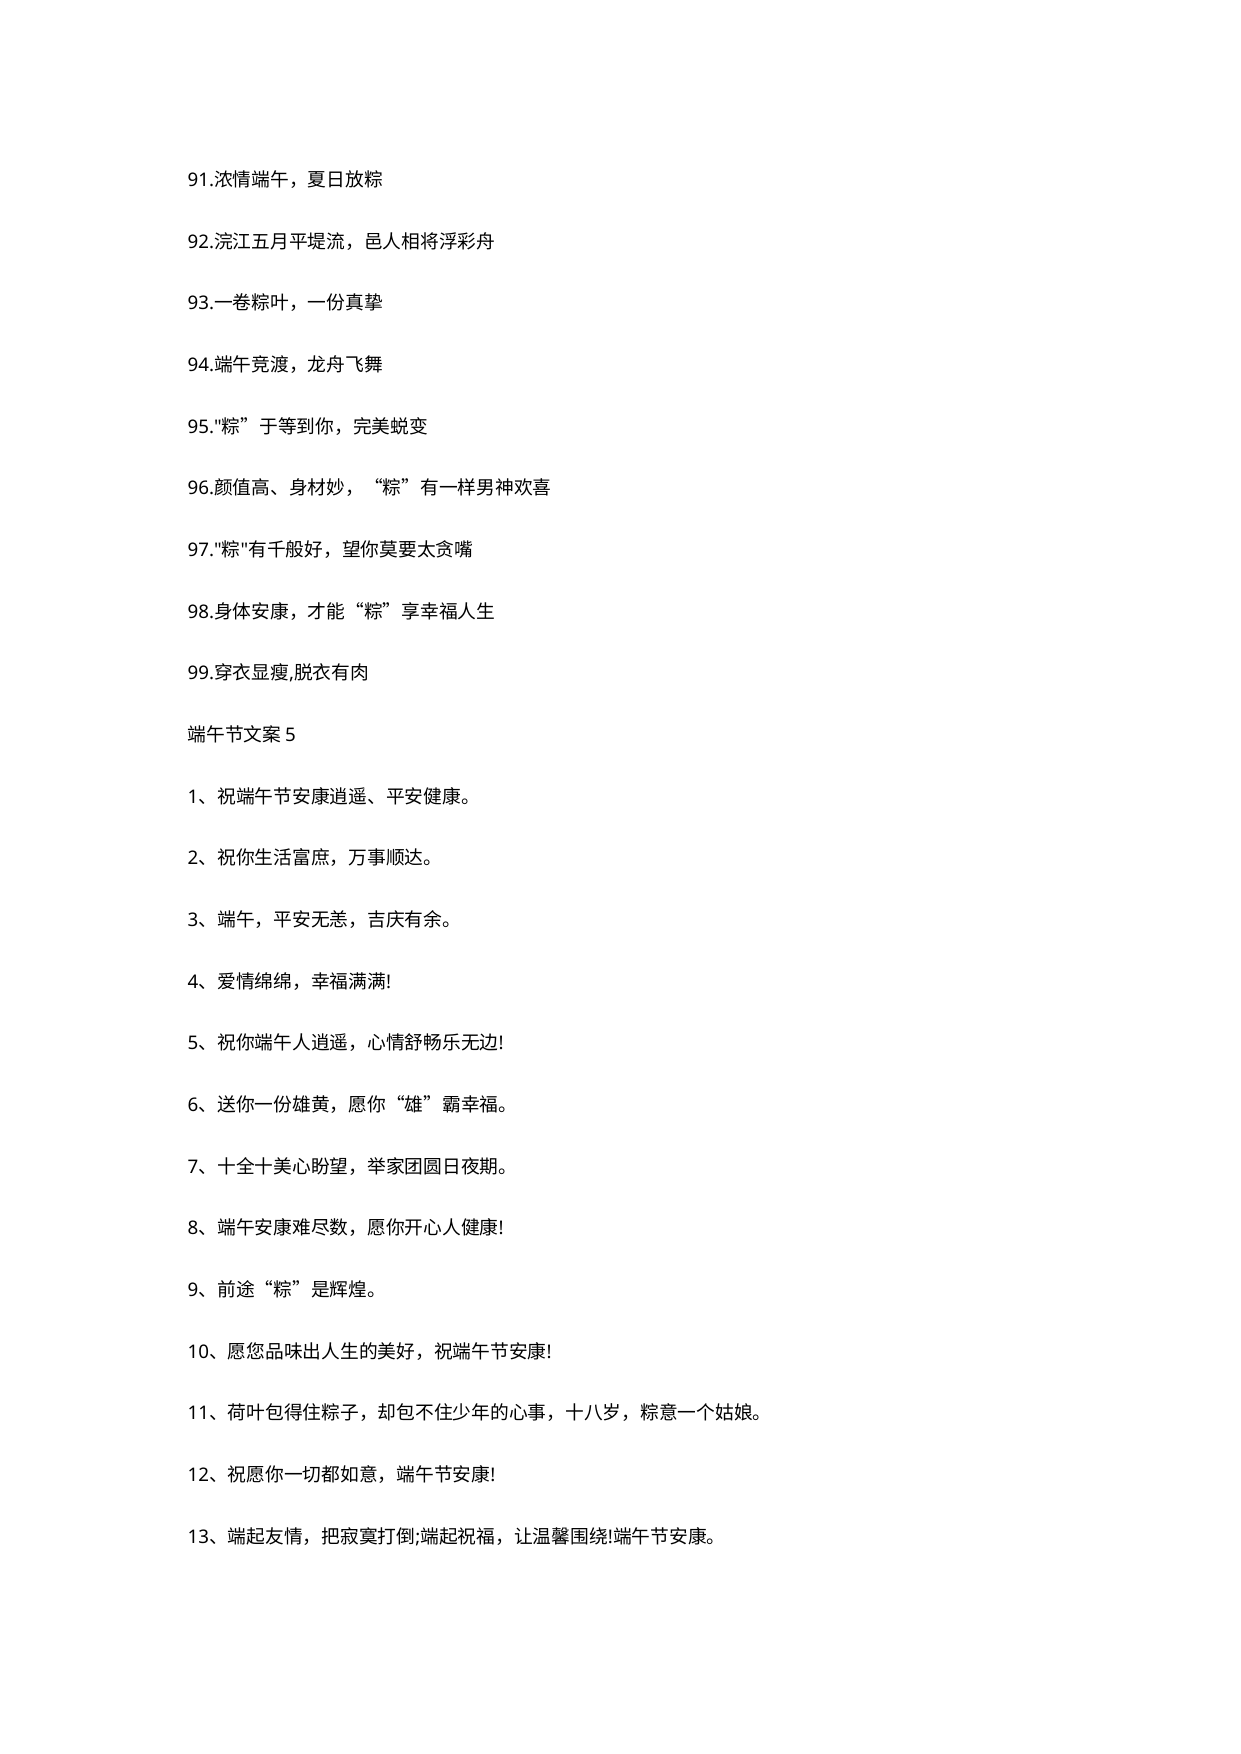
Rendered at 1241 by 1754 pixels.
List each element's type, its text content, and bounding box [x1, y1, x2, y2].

text 3、端午，平安无恙，吉庆有余。 [187, 902, 1053, 934]
text 1、祝端午节安康逍遥、平安健康。 [187, 779, 1053, 811]
text 12、祝愿你一切都如意，端午节安康! [187, 1457, 1053, 1489]
text 11、荷叶包得住粽子，却包不住少年的心事，十八岁，粽意一个姑娘。 [187, 1395, 1053, 1428]
text 7、十全十美心盼望，举家团圆日夜期。 [187, 1149, 1053, 1181]
text 2、祝你生活富庶，万事顺达。 [187, 840, 1053, 873]
text 98.身体安康，才能“粽”享幸福人生 [187, 594, 1053, 626]
text 5、祝你端午人逍遥，心情舒畅乐无边! [187, 1025, 1053, 1058]
text 8、端午安康难尽数，愿你开心人健康! [187, 1210, 1053, 1243]
text 端午节文案5 [187, 717, 1053, 749]
text 93.一卷粽叶，一份真挚 [187, 285, 1053, 318]
text 94.端午竞渡，龙舟飞舞 [187, 347, 1053, 379]
text 91.浓情端午，夏日放粽 [187, 162, 1053, 194]
text 97."粽"有千般好，望你莫要太贪嘴 [187, 532, 1053, 564]
text 95."粽”于等到你，完美蜕变 [187, 409, 1053, 441]
text 6、送你一份雄黄，愿你“雄”霸幸福。 [187, 1087, 1053, 1119]
text 92.浣江五月平堤流，邑人相将浮彩舟 [187, 224, 1053, 256]
text 4、爱情绵绵，幸福满满! [187, 964, 1053, 996]
text 10、愿您品味出人生的美好，祝端午节安康! [187, 1334, 1053, 1366]
text 96.颜值高、身材妙，“粽”有一样男神欢喜 [187, 470, 1053, 503]
text 13、端起友情，把寂寞打倒;端起祝福，让温馨围绕!端午节安康。 [187, 1519, 1053, 1551]
text 99.穿衣显瘦,脱衣有肉 [187, 655, 1053, 688]
text 9、前途“粽”是辉煌。 [187, 1272, 1053, 1304]
